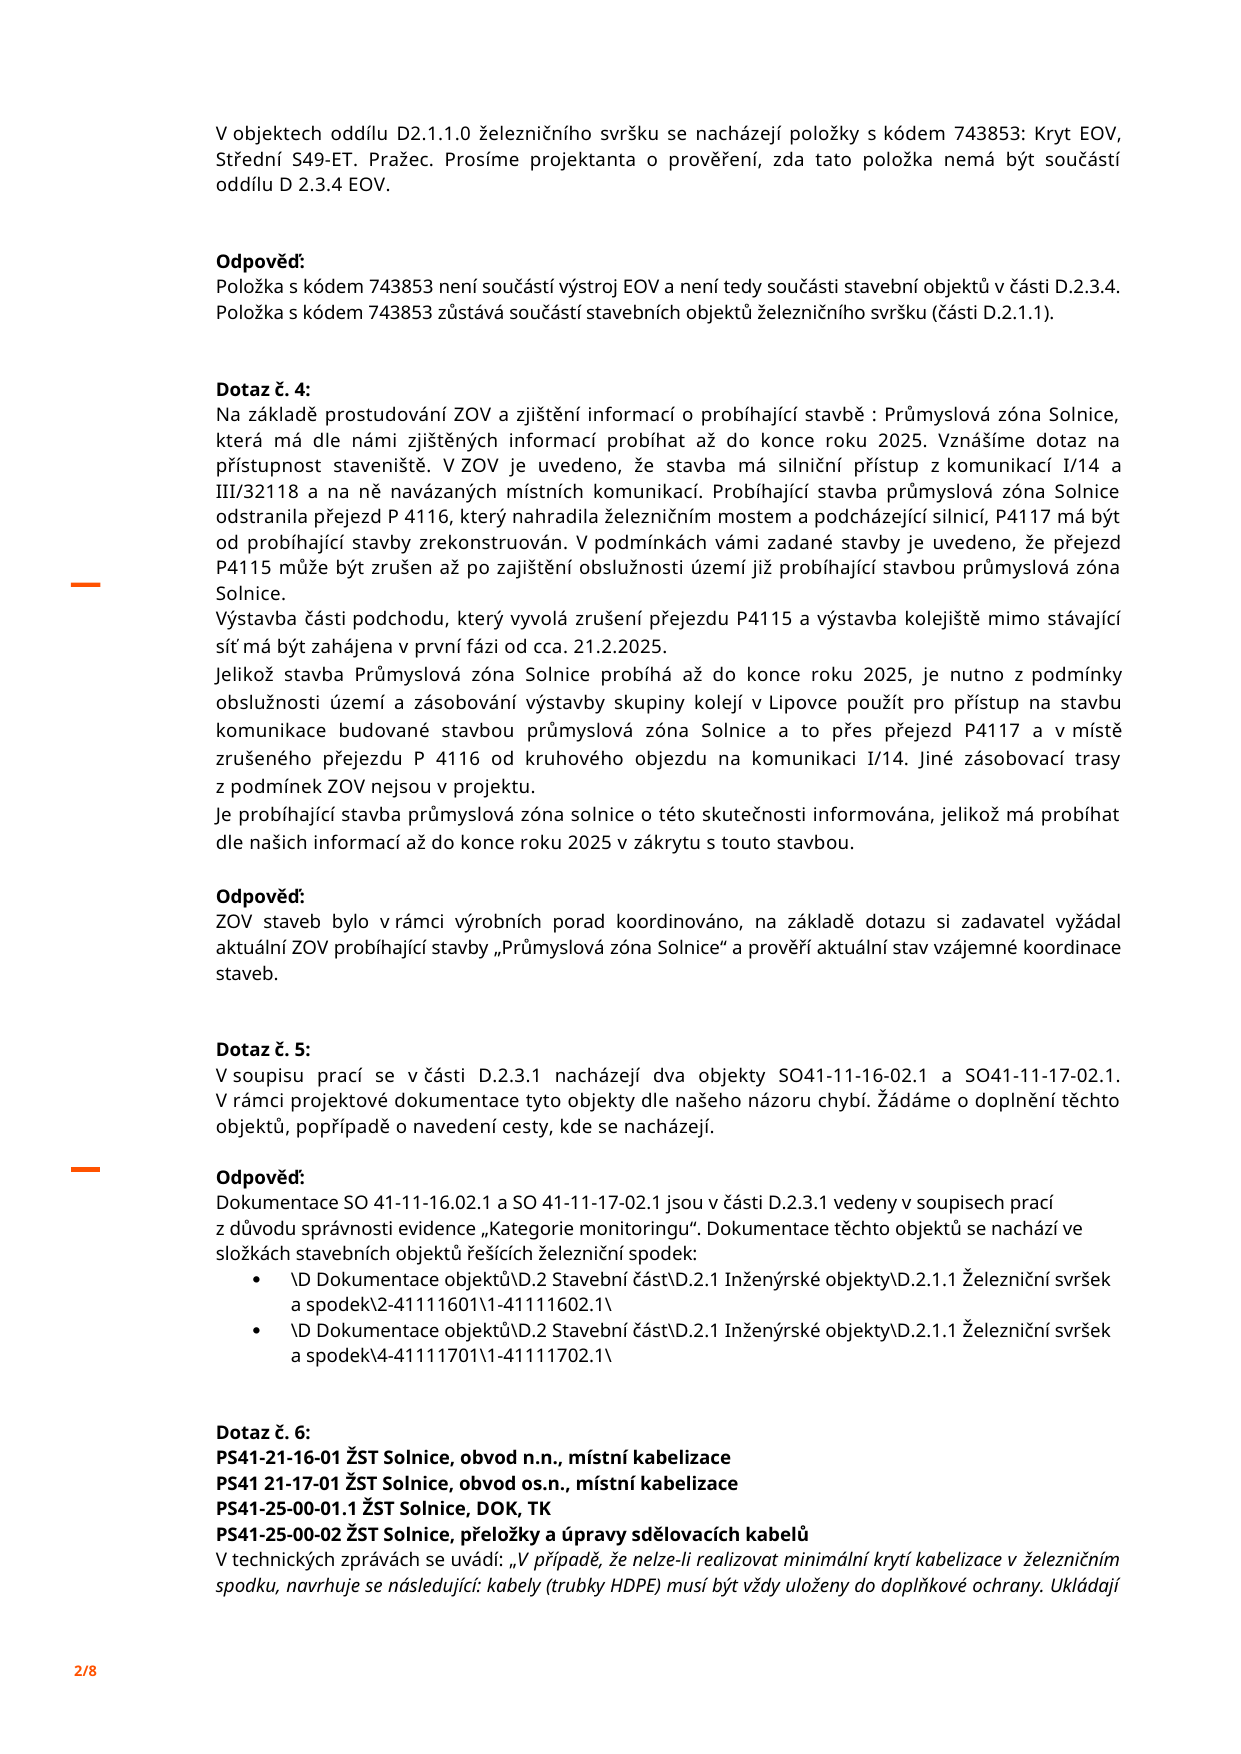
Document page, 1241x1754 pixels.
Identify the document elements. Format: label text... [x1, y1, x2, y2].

text Dotaz č. 6: PS41-21-16-01 ŽST Solnice, obvod n.n., místní kabelizace [216, 1419, 1122, 1470]
text PS41 21-17-01 ŽST Solnice, obvod os.n., místní kabelizace [216, 1470, 1122, 1496]
text V soupisu prací se v části D.2.3.1 nacházejí dva objekty SO41-11-16-02.1 a SO41-11-17-02.1. V rámci projektové dokumentace tyto objekty dle našeho názoru chybí. Žádáme o doplnění těchto objektů, popřípadě o navedení cesty, kde se nacházejí. [216, 1062, 1122, 1138]
list \D Dokumentace objektů\D.2 Stavební část\D.2.1 Inženýrské objekty\D.2.1.1 Železniční svršek a spodek\4-41111701\1-41111702.1\ [253, 1317, 1122, 1368]
text Dotaz č. 5: [216, 1036, 1122, 1062]
text Odpověď: [216, 248, 1122, 274]
text ZOV staveb bylo v rámci výrobních porad koordinováno, na základě dotazu si zadavatel vyžádal aktuální ZOV probíhající stavby „Průmyslová zóna Solnice“ a prověří aktuální stav vzájemné koordinace staveb. [216, 909, 1122, 985]
text PS41-25-00-01.1 ŽST Solnice, DOK, TK [216, 1496, 1122, 1521]
text V objektech oddílu D2.1.1.0 železničního svršku se nacházejí položky s kódem 743853: Kryt EOV, Střední S49-ET. Pražec. Prosíme projektanta o prověření, zda tato položka nemá být součástí oddílu D 2.3.4 EOV. [216, 121, 1122, 197]
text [216, 1547, 1122, 1598]
text PS41-25-00-02 ŽST Solnice, přeložky a úpravy sdělovacích kabelů [216, 1521, 1122, 1547]
text Je probíhající stavba průmyslová zóna solnice o této skutečnosti informována, jelikož má probíhat dle našich informací až do konce roku 2025 v zákrytu s touto stavbou. [216, 802, 1122, 855]
list \D Dokumentace objektů\D.2 Stavební část\D.2.1 Inženýrské objekty\D.2.1.1 Železniční svršek a spodek\2-41111601\1-41111602.1\ [253, 1266, 1122, 1317]
text Na základě prostudování ZOV a zjištění informací o probíhající stavbě : Průmyslová zóna Solnice, která má dle námi zjištěných informací probíhat až do konce roku 2025. Vznášíme dotaz na přístupnost staveniště. V ZOV je uvedeno, že stavba má silniční přístup z komunikací I/14 a III/32118 a na ně navázaných místních komunikací. Probíhající stavba průmyslová zóna Solnice odstranila přejezd P 4116, který nahradila železničním mostem a podcházející silnicí, P4117 má být od probíhající stavby zrekonstruován. V podmínkách vámi zadané stavby je uvedeno, že přejezd P4115 může být zrušen až po zajištění obslužnosti území již probíhající stavbou průmyslová zóna Solnice. [216, 401, 1122, 606]
text Odpověď: [216, 883, 1122, 909]
text Položka s kódem 743853 není součástí výstroj EOV a není tedy součásti stavební objektů v části D.2.3.4. Položka s kódem 743853 zůstává součástí stavebních objektů železničního svršku (části D.2.1.1). [216, 274, 1122, 325]
text Výstavba části podchodu, který vyvolá zrušení přejezdu P4115 a výstavba kolejiště mimo stávající síť má být zahájena v první fázi od cca. 21.2.2025. [216, 606, 1122, 659]
text Jelikož stavba Průmyslová zóna Solnice probíhá až do konce roku 2025, je nutno z podmínky obslužnosti území a zásobování výstavby skupiny kolejí v Lipovce použít pro přístup na stavbu komunikace budované stavbou průmyslová zóna Solnice a to přes přejezd P4117 a v místě zrušeného přejezdu P 4116 od kruhového objezdu na komunikaci I/14. Jiné zásobovací trasy z podmínek ZOV nejsou v projektu. [216, 662, 1122, 799]
text Dokumentace SO 41-11-16.02.1 a SO 41-11-17-02.1 jsou v části D.2.3.1 vedeny v soupisech prací z důvodu správnosti evidence „Kategorie monitoringu“. Dokumentace těchto objektů se nachází ve složkách stavebních objektů řešících železniční spodek: [216, 1189, 1122, 1266]
text Dotaz č. 4: [216, 376, 1122, 401]
text Odpověď: [216, 1164, 1122, 1189]
